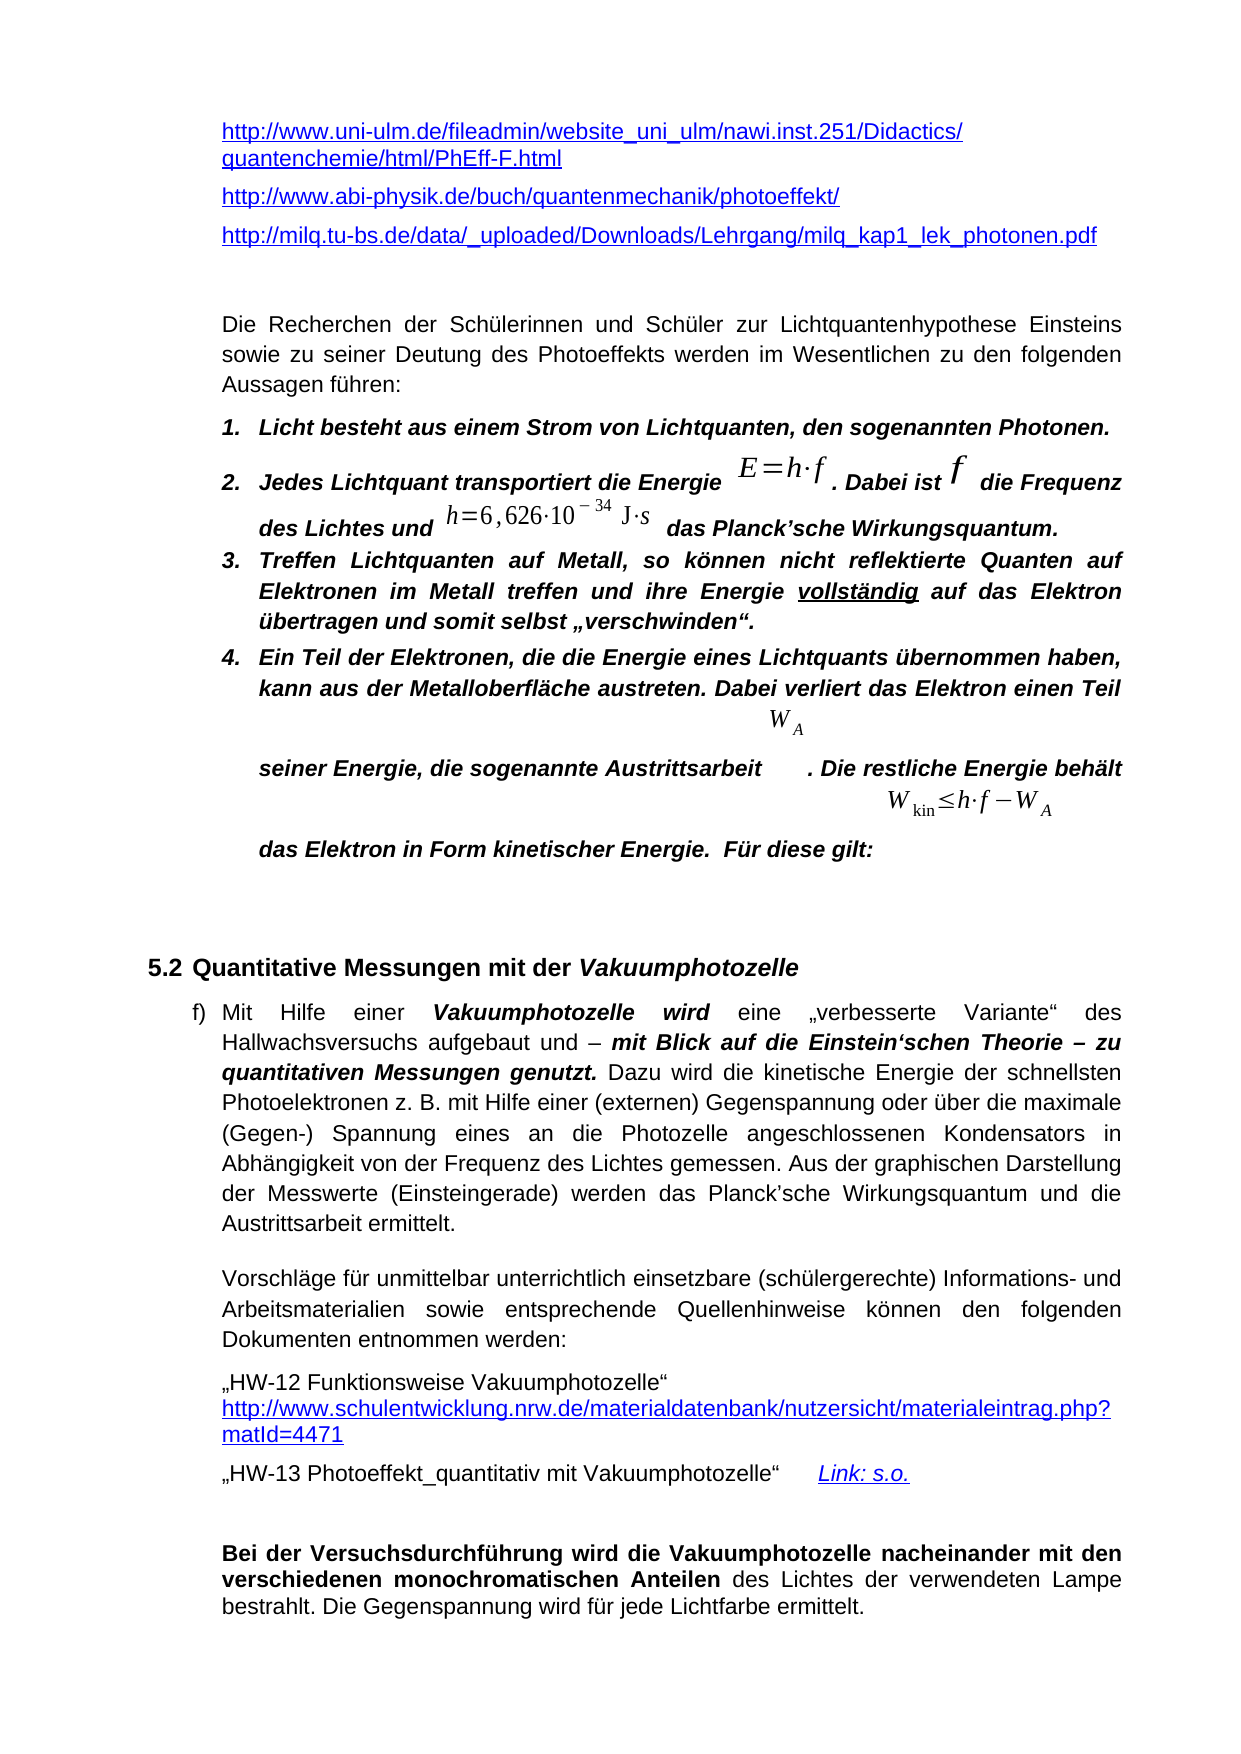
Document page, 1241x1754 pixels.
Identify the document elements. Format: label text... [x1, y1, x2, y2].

text http://www.abi-physik.de/buch/quantenmechanik/photoeffekt/ [222, 183, 1122, 210]
list Jedes Lichtquant transportiert die Energie . Dabei ist die Frequenz des Lichtes und das Planck’sche Wirkungsquantum. [222, 450, 1122, 541]
list Ein Teil der Elektronen, die die Energie eines Lichtquants übernommen haben, kann aus der Metalloberfläche austreten. Dabei verliert das Elektron einen Teil seiner Energie, die sogenannte Austrittsarbeit . Die restliche Energie behält das Elektron in Form kinetischer Energie. Für diese gilt: [222, 644, 1122, 862]
text „HW-13 Photoeffekt_quantitativ mit Vakuumphotozelle“ Link: s.o. [222, 1460, 1122, 1486]
text Bei der Versuchsdurchführung wird die Vakuumphotozelle nacheinander mit den verschiedenen monochromatischen Anteilen des Lichtes der verwendeten Lampe bestrahlt. Die Gegenspannung wird für jede Lichtfarbe ermittelt. [222, 1540, 1122, 1619]
text Vorschläge für unmittelbar unterrichtlich einsetzbare (schülergerechte) Informations- und Arbeitsmaterialien sowie entsprechende Quellenhinweise können den folgenden Dokumenten entnommen werden: [222, 1265, 1122, 1352]
list f) Mit Hilfe einer Vakuumphotozelle wird eine „verbesserte Variante“ des Hallwachsversuchs aufgebaut und – mit Blick auf die Einstein‘schen Theorie – zu quantitativen Messungen genutzt. Dazu wird die kinetische Energie der schnellsten Photoelektronen z. B. mit Hilfe einer (externen) Gegenspannung oder über die maximale (Gegen-) Spannung eines an die Photozelle angeschlossenen Kondensators in Abhängigkeit von der Frequenz des Lichtes gemessen. Aus der graphischen Darstellung der Messwerte (Einsteingerade) werden das Planck’sche Wirkungsquantum und die Austrittsarbeit ermittelt. [192, 999, 1122, 1236]
text „HW-12 Funktionsweise Vakuumphotozelle“ http://www.schulentwicklung.nrw.de/materialdatenbank/nutzersicht/materialeintrag.php?matId=4471 [222, 1368, 1122, 1447]
text http://www.uni-ulm.de/fileadmin/website_uni_ulm/nawi.inst.251/Didactics/quantenchemie/html/PhEff-F.html [222, 118, 1122, 171]
list Licht besteht aus einem Strom von Lichtquanten, den sogenannten Photonen. [222, 414, 1122, 440]
text Die Recherchen der Schülerinnen und Schüler zur Lichtquantenhypothese Einsteins sowie zu seiner Deutung des Photoeffekts werden im Wesentlichen zu den folgenden Aussagen führen: [192, 311, 1122, 397]
list Treffen Lichtquanten auf Metall, so können nicht reflektierte Quanten auf Elektronen im Metall treffen und ihre Energie vollständig auf das Elektron übertragen und somit selbst „verschwinden“. [222, 547, 1122, 634]
text 5.2 Quantitative Messungen mit der Vakuumphotozelle [148, 953, 1122, 982]
text http://milq.tu-bs.de/data/_uploaded/Downloads/Lehrgang/milq_kap1_lek_photonen.pdf [222, 222, 1122, 248]
